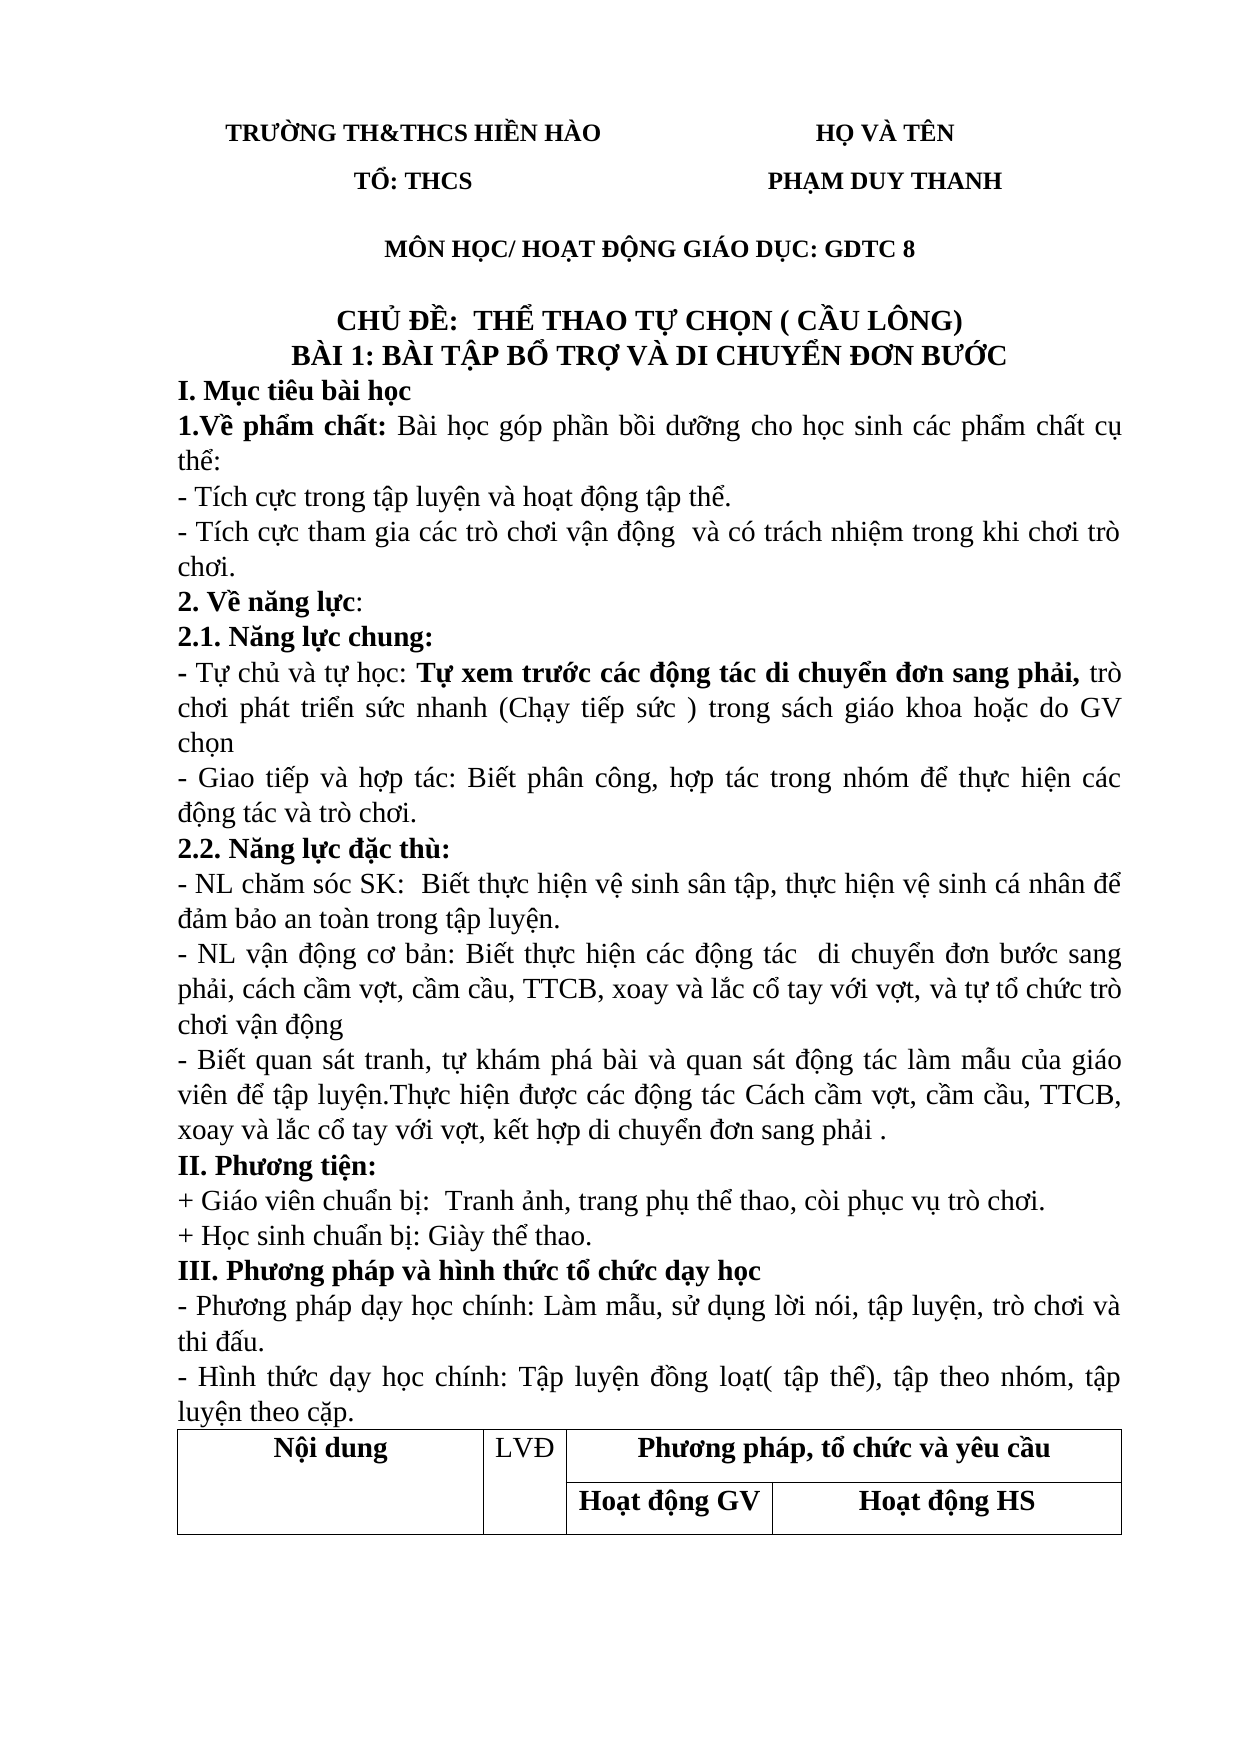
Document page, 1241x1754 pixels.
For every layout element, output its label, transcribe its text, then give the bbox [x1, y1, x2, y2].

table_cell Hoạt động GV [567, 1483, 772, 1534]
text III. Phương pháp và hình thức tổ chức dạy học [177, 1253, 1122, 1287]
text 2. Về năng lực: [177, 584, 1122, 618]
text BÀI 1: BÀI TẬP BỔ TRỢ VÀ DI CHUYỂN ĐƠN BƯỚC [177, 338, 1122, 371]
table_header TRƯỜNG TH&THCS HIỀN HÀO TỔ: THCS [177, 118, 649, 213]
text 1.Về phẩm chất: Bài học góp phần bồi dưỡng cho học sinh các phẩm chất cụ thể: [177, 408, 1122, 477]
table_header Nội dung [178, 1430, 483, 1534]
text CHỦ ĐỀ: THỂ THAO TỰ CHỌN ( CẦU LÔNG) [177, 303, 1122, 336]
text - NL chăm sóc SK: Biết thực hiện vệ sinh sân tập, thực hiện vệ sinh cá nhân để đảm bảo an toàn trong tập luyện. [177, 866, 1122, 935]
text MÔN HỌC/ HOẠT ĐỘNG GIÁO DỤC: GDTC 8 [177, 226, 1122, 263]
text I. Mục tiêu bài học [177, 373, 1122, 407]
text II. Phương tiện: [177, 1148, 1122, 1181]
text 2.1. Năng lực chung: [177, 619, 1122, 653]
text - Giao tiếp và hợp tác: Biết phân công, hợp tác trong nhóm để thực hiện các động tác và trò chơi. [177, 760, 1122, 829]
text + Học sinh chuẩn bị: Giày thể thao. [177, 1218, 1122, 1252]
text - Tích cực tham gia các trò chơi vận động và có trách nhiệm trong khi chơi trò chơi. [177, 514, 1122, 583]
text - Tự chủ và tự học: Tự xem trước các động tác di chuyển đơn sang phải, trò chơi phát triển sức nhanh (Chạy tiếp sức ) trong sách giáo khoa hoặc do GV chọn [177, 655, 1122, 759]
text - NL vận động cơ bản: Biết thực hiện các động tác di chuyển đơn bước sang phải, cách cầm vợt, cầm cầu, TTCB, xoay và lắc cổ tay với vợt, và tự tổ chức trò chơi vận động [177, 936, 1122, 1040]
text - Phương pháp dạy học chính: Làm mẫu, sử dụng lời nói, tập luyện, trò chơi và thi đấu. [177, 1288, 1122, 1357]
table_header HỌ VÀ TÊN PHẠM DUY THANH [649, 118, 1121, 213]
text - Hình thức dạy học chính: Tập luyện đồng loạt( tập thể), tập theo nhóm, tập luyện theo cặp. [177, 1359, 1122, 1428]
text - Tích cực trong tập luyện và hoạt động tập thể. [177, 479, 1122, 512]
table_header Phương pháp, tổ chức và yêu cầu [567, 1430, 1121, 1482]
text - Biết quan sát tranh, tự khám phá bài và quan sát động tác làm mẫu của giáo viên để tập luyện.Thực hiện được các động tác Cách cầm vợt, cầm cầu, TTCB, xoay và lắc cổ tay với vợt, kết hợp di chuyển đơn sang phải . [177, 1042, 1122, 1146]
text + Giáo viên chuẩn bị: Tranh ảnh, trang phụ thể thao, còi phục vụ trò chơi. [177, 1183, 1122, 1216]
text 2.2. Năng lực đặc thù: [177, 831, 1122, 864]
table_cell Hoạt động HS [773, 1483, 1121, 1534]
table_header LVĐ [484, 1430, 566, 1534]
